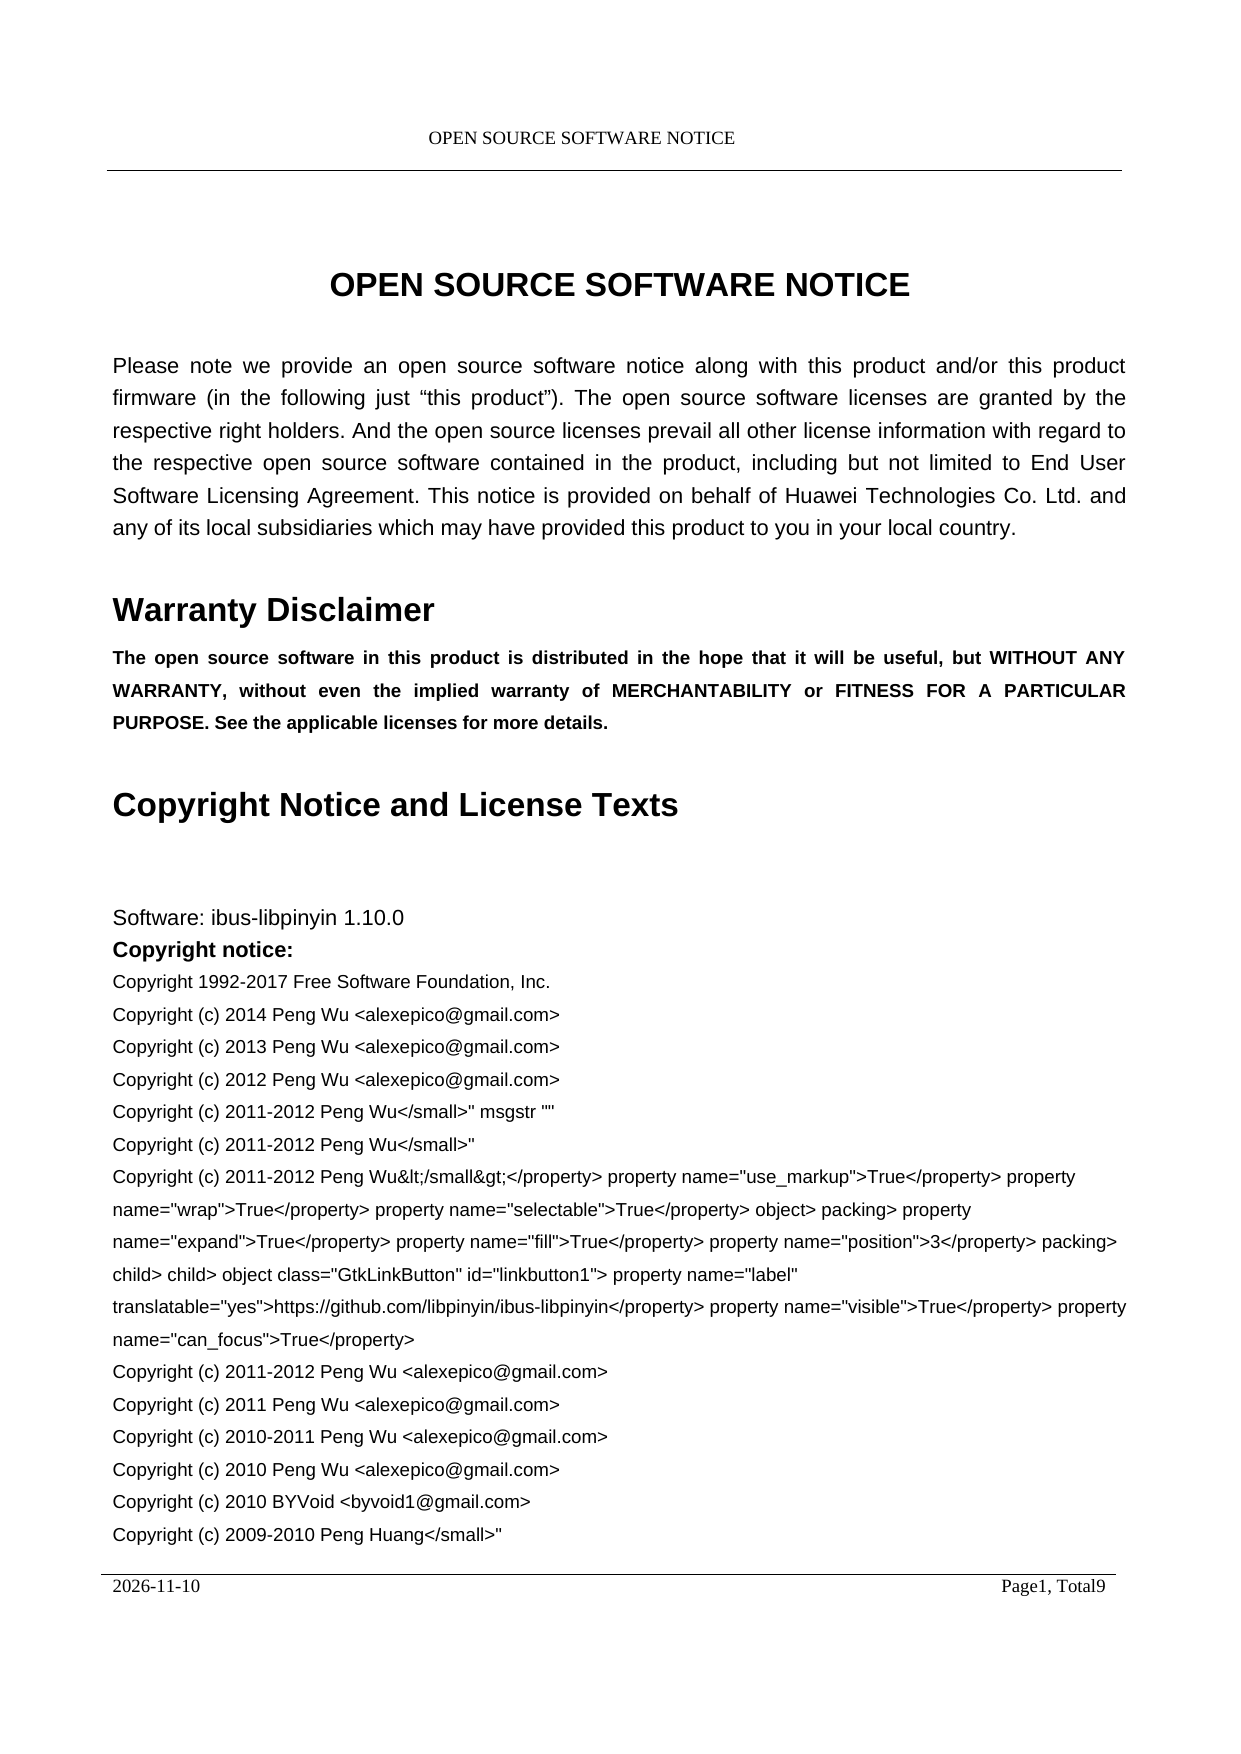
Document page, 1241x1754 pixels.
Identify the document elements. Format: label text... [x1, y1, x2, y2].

text Copyright (c) 2011-2012 Peng Wu <alexepico@gmail.com> [112, 1356, 1128, 1388]
text Copyright Notice and License Texts [112, 771, 1128, 836]
text Software: ibus-libpinyin 1.10.0 [112, 901, 1128, 933]
text Copyright (c) 2011-2012 Peng Wu</small>" msgstr "" [112, 1096, 1128, 1128]
text Copyright (c) 2011-2012 Peng Wu&lt;/small&gt;</property> property name="use_markup">True</property> property name="wrap">True</property> property name="selectable">True</property> object> packing> property name="expand">True</property> property name="fill">True</property> property name="position">3</property> packing> child> child> object class="GtkLinkButton" id="linkbutton1"> property name="label" translatable="yes">https://github.com/libpinyin/ibus-libpinyin</property> property name="visible">True</property> property name="can_focus">True</property> [112, 1161, 1128, 1356]
text Copyright (c) 2014 Peng Wu <alexepico@gmail.com> [112, 998, 1128, 1031]
text Copyright (c) 2012 Peng Wu <alexepico@gmail.com> [112, 1063, 1128, 1096]
text Copyright (c) 2010-2011 Peng Wu <alexepico@gmail.com> [112, 1421, 1128, 1453]
text Copyright (c) 2010 Peng Wu <alexepico@gmail.com> [112, 1453, 1128, 1486]
text Copyright (c) 2011-2012 Peng Wu</small>" [112, 1128, 1128, 1161]
text Please note we provide an open source software notice along with this product and/or this product firmware (in the following just “this product”). The open source software licenses are granted by the respective right holders. And the open source licenses prevail all other license information with regard to the respective open source software contained in the product, including but not limited to End User Software Licensing Agreement. This notice is provided on behalf of Huawei Technologies Co. Ltd. and any of its local subsidiaries which may have provided this product to you in your local country. [112, 349, 1128, 544]
text Copyright notice: [112, 933, 1128, 966]
text The open source software in this product is distributed in the hope that it will be useful, but WITHOUT ANY WARRANTY, without even the implied warranty of MERCHANTABILITY or FITNESS FOR A PARTICULAR PURPOSE. See the applicable licenses for more details. [112, 641, 1128, 739]
text Copyright (c) 2010 BYVoid <byvoid1@gmail.com> [112, 1486, 1128, 1518]
text Copyright (c) 2013 Peng Wu <alexepico@gmail.com> [112, 1031, 1128, 1063]
text Copyright (c) 2011 Peng Wu <alexepico@gmail.com> [112, 1388, 1128, 1421]
text Warranty Disclaimer [112, 576, 1128, 641]
text Copyright 1992-2017 Free Software Foundation, Inc. [112, 966, 1128, 998]
text OPEN SOURCE SOFTWARE NOTICE [112, 251, 1128, 316]
text Copyright (c) 2009-2010 Peng Huang</small>" [112, 1518, 1128, 1551]
